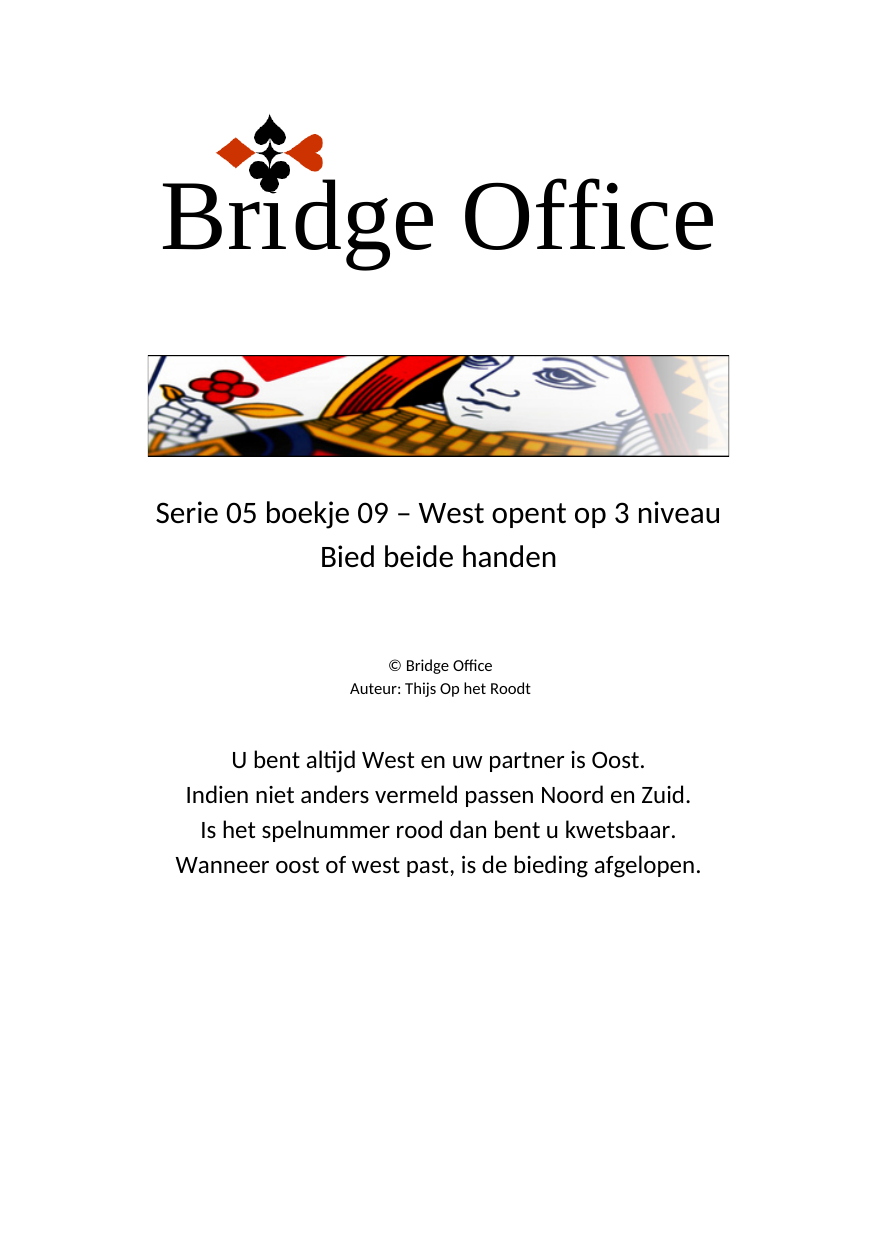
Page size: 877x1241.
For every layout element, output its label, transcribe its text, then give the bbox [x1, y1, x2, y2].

text Serie 05 boekje 09 – West opent op 3 niveau [148, 493, 729, 531]
text Wanneer oost of west past, is de bieding afgelopen. [148, 849, 729, 880]
picture [215, 113, 323, 192]
text Is het spelnummer rood dan bent u kwetsbaar. [148, 814, 729, 845]
text Indien niet anders vermeld passen Noord en Zuid. [148, 779, 729, 810]
picture [147, 355, 730, 457]
text Bied beide handen [148, 537, 729, 575]
text © Bridge Office [148, 655, 729, 676]
text Auteur: Thijs Op het Roodt U bent altijd West en uw partner is Oost. [148, 678, 729, 775]
